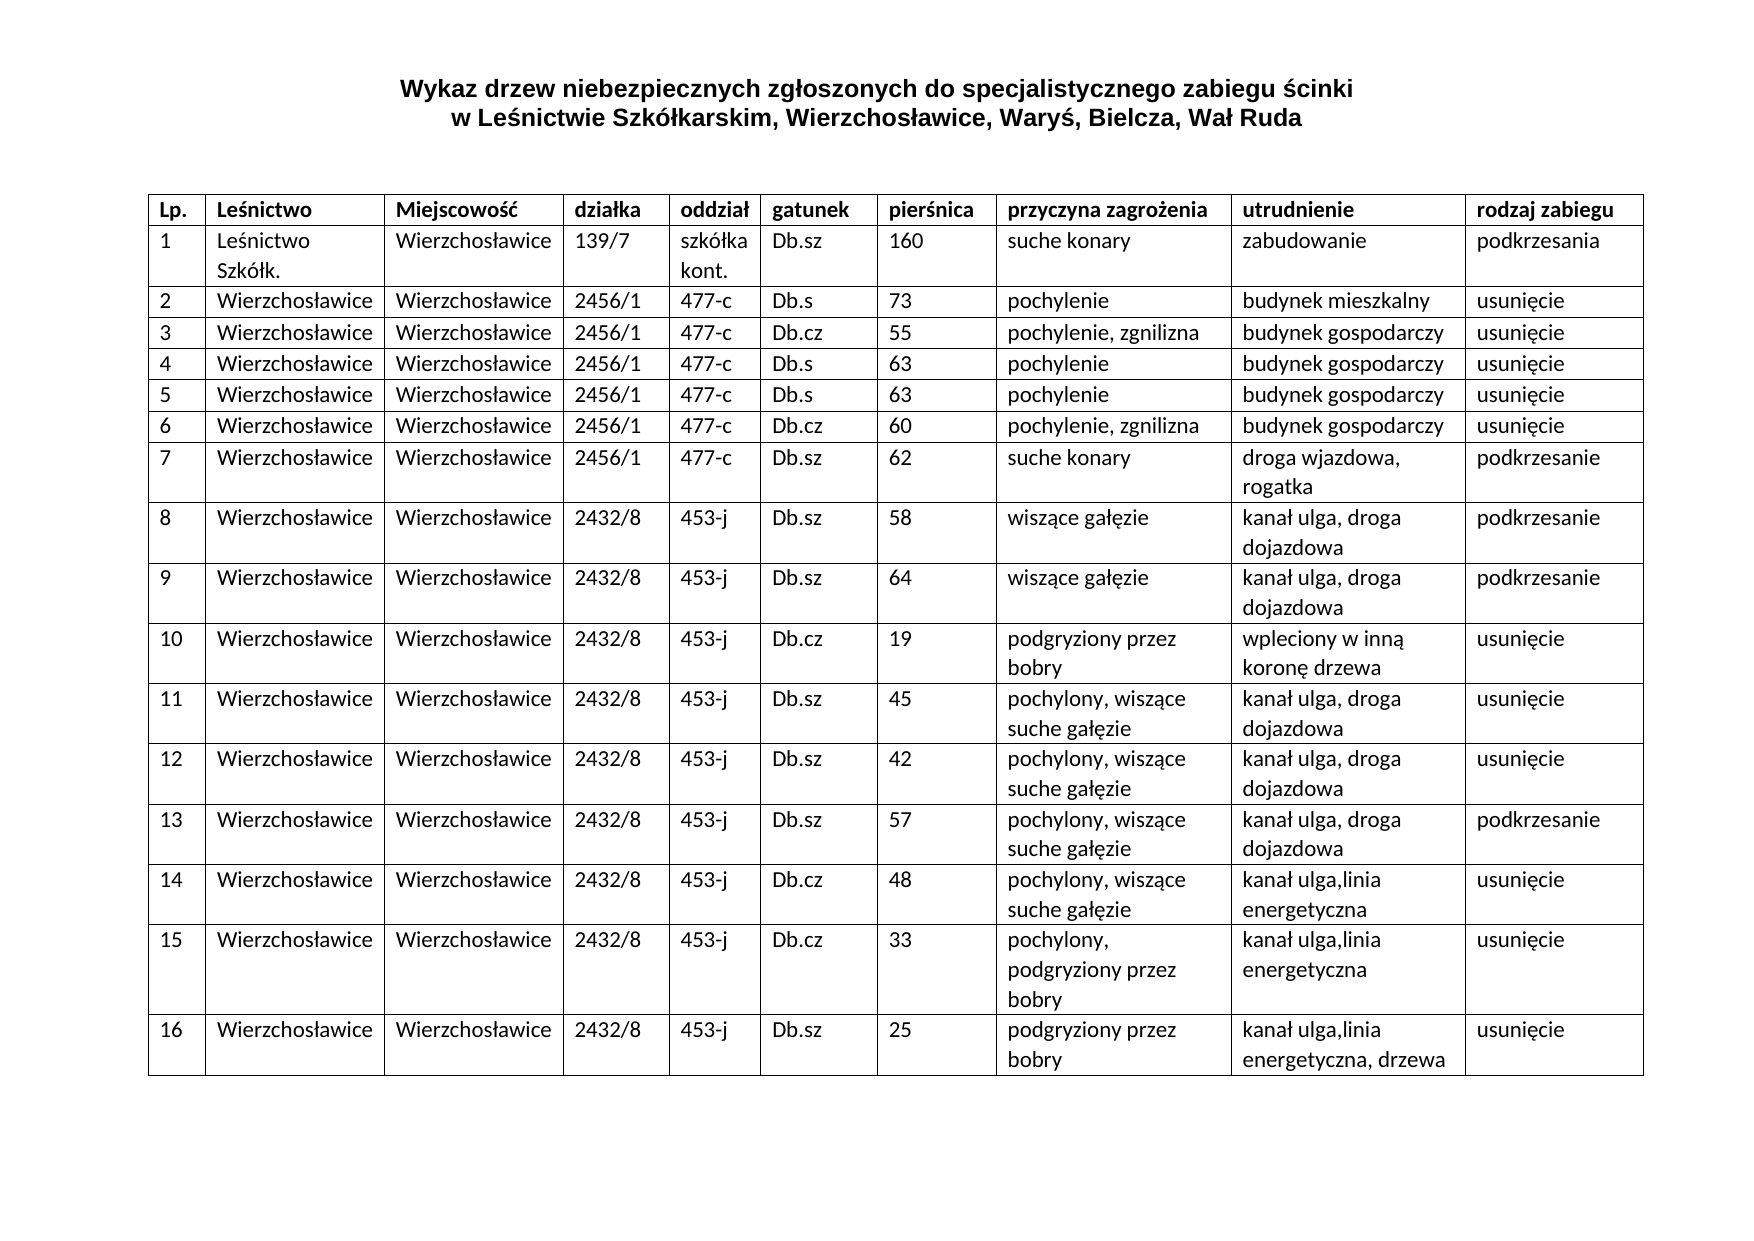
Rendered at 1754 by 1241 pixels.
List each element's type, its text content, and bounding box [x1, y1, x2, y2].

table_cell Wierzchosławice [206, 443, 384, 502]
table_cell Db.cz [761, 318, 877, 348]
table_cell 453-j [670, 564, 760, 623]
table_cell Db.s [761, 349, 877, 379]
table_cell 453-j [670, 684, 760, 743]
table_cell Db.s [761, 287, 877, 317]
table_cell 477-c [670, 287, 760, 317]
table_cell 9 [149, 564, 205, 623]
table_cell droga wjazdowa, rogatka [1232, 443, 1465, 502]
table_cell zabudowanie [1232, 226, 1465, 286]
table_cell 5 [149, 380, 205, 411]
table_cell 14 [149, 865, 205, 924]
table_cell 477-c [670, 349, 760, 379]
table_cell 2432/8 [564, 1015, 669, 1074]
table_cell suche konary [997, 226, 1231, 286]
table_cell 2432/8 [564, 624, 669, 683]
table_cell podkrzesania [1466, 226, 1643, 286]
table_cell Wierzchosławice [206, 287, 384, 317]
table_cell 8 [149, 503, 205, 562]
table_cell usunięcie [1466, 318, 1643, 348]
table_cell 2432/8 [564, 805, 669, 864]
table_cell pochylony, wiszące suche gałęzie [997, 684, 1231, 743]
table_cell 453-j [670, 865, 760, 924]
table_cell kanał ulga,linia energetyczna [1232, 925, 1465, 1014]
table_cell 2456/1 [564, 318, 669, 348]
table_cell 62 [878, 443, 996, 502]
table_cell pochylenie [997, 349, 1231, 379]
table_cell Wierzchosławice [385, 226, 563, 286]
table_cell Wierzchosławice [385, 318, 563, 348]
table_cell Wierzchosławice [206, 503, 384, 562]
table_cell 477-c [670, 443, 760, 502]
table_cell kanał ulga, droga dojazdowa [1232, 805, 1465, 864]
table_cell Wierzchosławice [206, 865, 384, 924]
table_cell 60 [878, 412, 996, 442]
table_cell 57 [878, 805, 996, 864]
table_cell 477-c [670, 318, 760, 348]
table_cell Db.sz [761, 443, 877, 502]
table_cell usunięcie [1466, 925, 1643, 1014]
table_cell Wierzchosławice [206, 564, 384, 623]
table_cell 4 [149, 349, 205, 379]
table_cell kanał ulga,linia energetyczna [1232, 865, 1465, 924]
table_cell Wierzchosławice [206, 925, 384, 1014]
table_cell pochylony, wiszące suche gałęzie [997, 865, 1231, 924]
table_cell 453-j [670, 503, 760, 562]
table_cell pochylenie, zgnilizna [997, 412, 1231, 442]
table_cell Db.sz [761, 564, 877, 623]
table_cell wiszące gałęzie [997, 503, 1231, 562]
table_cell pochylenie [997, 287, 1231, 317]
table_cell Wierzchosławice [385, 443, 563, 502]
table_cell kanał ulga, droga dojazdowa [1232, 564, 1465, 623]
table_cell pochylenie [997, 380, 1231, 411]
table_cell Db.sz [761, 1015, 877, 1074]
table_header utrudnienie [1232, 195, 1465, 225]
table_cell Wierzchosławice [206, 1015, 384, 1074]
table_cell Db.sz [761, 805, 877, 864]
table_cell 453-j [670, 805, 760, 864]
table_header przyczyna zagrożenia [997, 195, 1231, 225]
table_cell 2432/8 [564, 503, 669, 562]
table_cell budynek gospodarczy [1232, 412, 1465, 442]
table_cell budynek gospodarczy [1232, 349, 1465, 379]
table_cell 15 [149, 925, 205, 1014]
table_cell 12 [149, 744, 205, 804]
table_cell Wierzchosławice [385, 564, 563, 623]
table_cell Wierzchosławice [385, 805, 563, 864]
table_cell 58 [878, 503, 996, 562]
table_cell 33 [878, 925, 996, 1014]
table_cell Wierzchosławice [385, 744, 563, 804]
table_cell podkrzesanie [1466, 564, 1643, 623]
table_cell szkółka kont. [670, 226, 760, 286]
table_cell 453-j [670, 1015, 760, 1074]
table_header pierśnica [878, 195, 996, 225]
table_cell Wierzchosławice [385, 503, 563, 562]
table_cell Wierzchosławice [206, 349, 384, 379]
table_cell 1 [149, 226, 205, 286]
table_cell podkrzesanie [1466, 503, 1643, 562]
table_cell budynek gospodarczy [1232, 380, 1465, 411]
table_cell 42 [878, 744, 996, 804]
table_cell 453-j [670, 744, 760, 804]
table_cell 2432/8 [564, 684, 669, 743]
table_cell 477-c [670, 412, 760, 442]
table_cell Db.s [761, 380, 877, 411]
table_cell pochylony, podgryziony przez bobry [997, 925, 1231, 1014]
table_cell Db.cz [761, 925, 877, 1014]
table_cell Db.sz [761, 503, 877, 562]
table_cell Wierzchosławice [385, 349, 563, 379]
table_cell usunięcie [1466, 624, 1643, 683]
table_cell 2456/1 [564, 443, 669, 502]
table_cell wpleciony w inną koronę drzewa [1232, 624, 1465, 683]
table_cell kanał ulga, droga dojazdowa [1232, 503, 1465, 562]
table_cell usunięcie [1466, 684, 1643, 743]
table_cell Wierzchosławice [385, 684, 563, 743]
table_cell 2432/8 [564, 564, 669, 623]
table_cell Wierzchosławice [385, 925, 563, 1014]
table_cell 477-c [670, 380, 760, 411]
table_cell pochylony, wiszące suche gałęzie [997, 744, 1231, 804]
table_cell 453-j [670, 925, 760, 1014]
table_cell usunięcie [1466, 349, 1643, 379]
table_cell 2456/1 [564, 349, 669, 379]
table_header działka [564, 195, 669, 225]
table_cell 160 [878, 226, 996, 286]
table_cell pochylenie, zgnilizna [997, 318, 1231, 348]
table_cell 63 [878, 380, 996, 411]
table_cell 25 [878, 1015, 996, 1074]
table_cell Leśnictwo Szkółk. [206, 226, 384, 286]
table_cell 6 [149, 412, 205, 442]
table_cell Db.sz [761, 226, 877, 286]
table_cell 2 [149, 287, 205, 317]
table_cell usunięcie [1466, 865, 1643, 924]
table_cell Db.cz [761, 865, 877, 924]
table_cell wiszące gałęzie [997, 564, 1231, 623]
table_cell 16 [149, 1015, 205, 1074]
table_cell Db.cz [761, 412, 877, 442]
table_cell 7 [149, 443, 205, 502]
table_cell 2432/8 [564, 865, 669, 924]
table_cell 2456/1 [564, 380, 669, 411]
table_cell Wierzchosławice [385, 412, 563, 442]
table_cell Wierzchosławice [385, 287, 563, 317]
table_cell Wierzchosławice [206, 318, 384, 348]
table_cell 19 [878, 624, 996, 683]
table_cell 2432/8 [564, 744, 669, 804]
table_cell usunięcie [1466, 287, 1643, 317]
table_header Miejscowość [385, 195, 563, 225]
table_cell kanał ulga, droga dojazdowa [1232, 744, 1465, 804]
table_cell Db.sz [761, 744, 877, 804]
table_cell Wierzchosławice [385, 865, 563, 924]
table_cell Wierzchosławice [385, 624, 563, 683]
table_cell Wierzchosławice [206, 624, 384, 683]
table_cell 63 [878, 349, 996, 379]
table_cell suche konary [997, 443, 1231, 502]
table_cell usunięcie [1466, 744, 1643, 804]
table_cell 453-j [670, 624, 760, 683]
table_cell 64 [878, 564, 996, 623]
table_cell Wierzchosławice [385, 1015, 563, 1074]
table_cell 3 [149, 318, 205, 348]
table_header Leśnictwo [206, 195, 384, 225]
table_cell Wierzchosławice [206, 744, 384, 804]
table_cell podgryziony przez bobry [997, 624, 1231, 683]
table_cell usunięcie [1466, 380, 1643, 411]
table_header gatunek [761, 195, 877, 225]
table_cell Wierzchosławice [206, 380, 384, 411]
table_cell 73 [878, 287, 996, 317]
table_cell budynek gospodarczy [1232, 318, 1465, 348]
table_cell Db.sz [761, 684, 877, 743]
table_cell 2456/1 [564, 412, 669, 442]
table_header Lp. [149, 195, 205, 225]
table_header oddział [670, 195, 760, 225]
table_cell Wierzchosławice [385, 380, 563, 411]
table_cell Wierzchosławice [206, 412, 384, 442]
table_cell 48 [878, 865, 996, 924]
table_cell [1232, 1015, 1465, 1074]
table_cell usunięcie [1466, 1015, 1643, 1074]
table_cell 55 [878, 318, 996, 348]
table_cell 11 [149, 684, 205, 743]
table_cell 139/7 [564, 226, 669, 286]
table_cell pochylony, wiszące suche gałęzie [997, 805, 1231, 864]
table_cell Wierzchosławice [206, 684, 384, 743]
table_cell Wierzchosławice [206, 805, 384, 864]
table_cell podkrzesanie [1466, 443, 1643, 502]
table_cell kanał ulga, droga dojazdowa [1232, 684, 1465, 743]
table_cell 2456/1 [564, 287, 669, 317]
table_cell budynek mieszkalny [1232, 287, 1465, 317]
table_header rodzaj zabiegu [1466, 195, 1643, 225]
table_cell podkrzesanie [1466, 805, 1643, 864]
table_cell 45 [878, 684, 996, 743]
table_cell 2432/8 [564, 925, 669, 1014]
table_cell Db.cz [761, 624, 877, 683]
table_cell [997, 1015, 1231, 1074]
table_cell usunięcie [1466, 412, 1643, 442]
table_cell 10 [149, 624, 205, 683]
table_cell 13 [149, 805, 205, 864]
